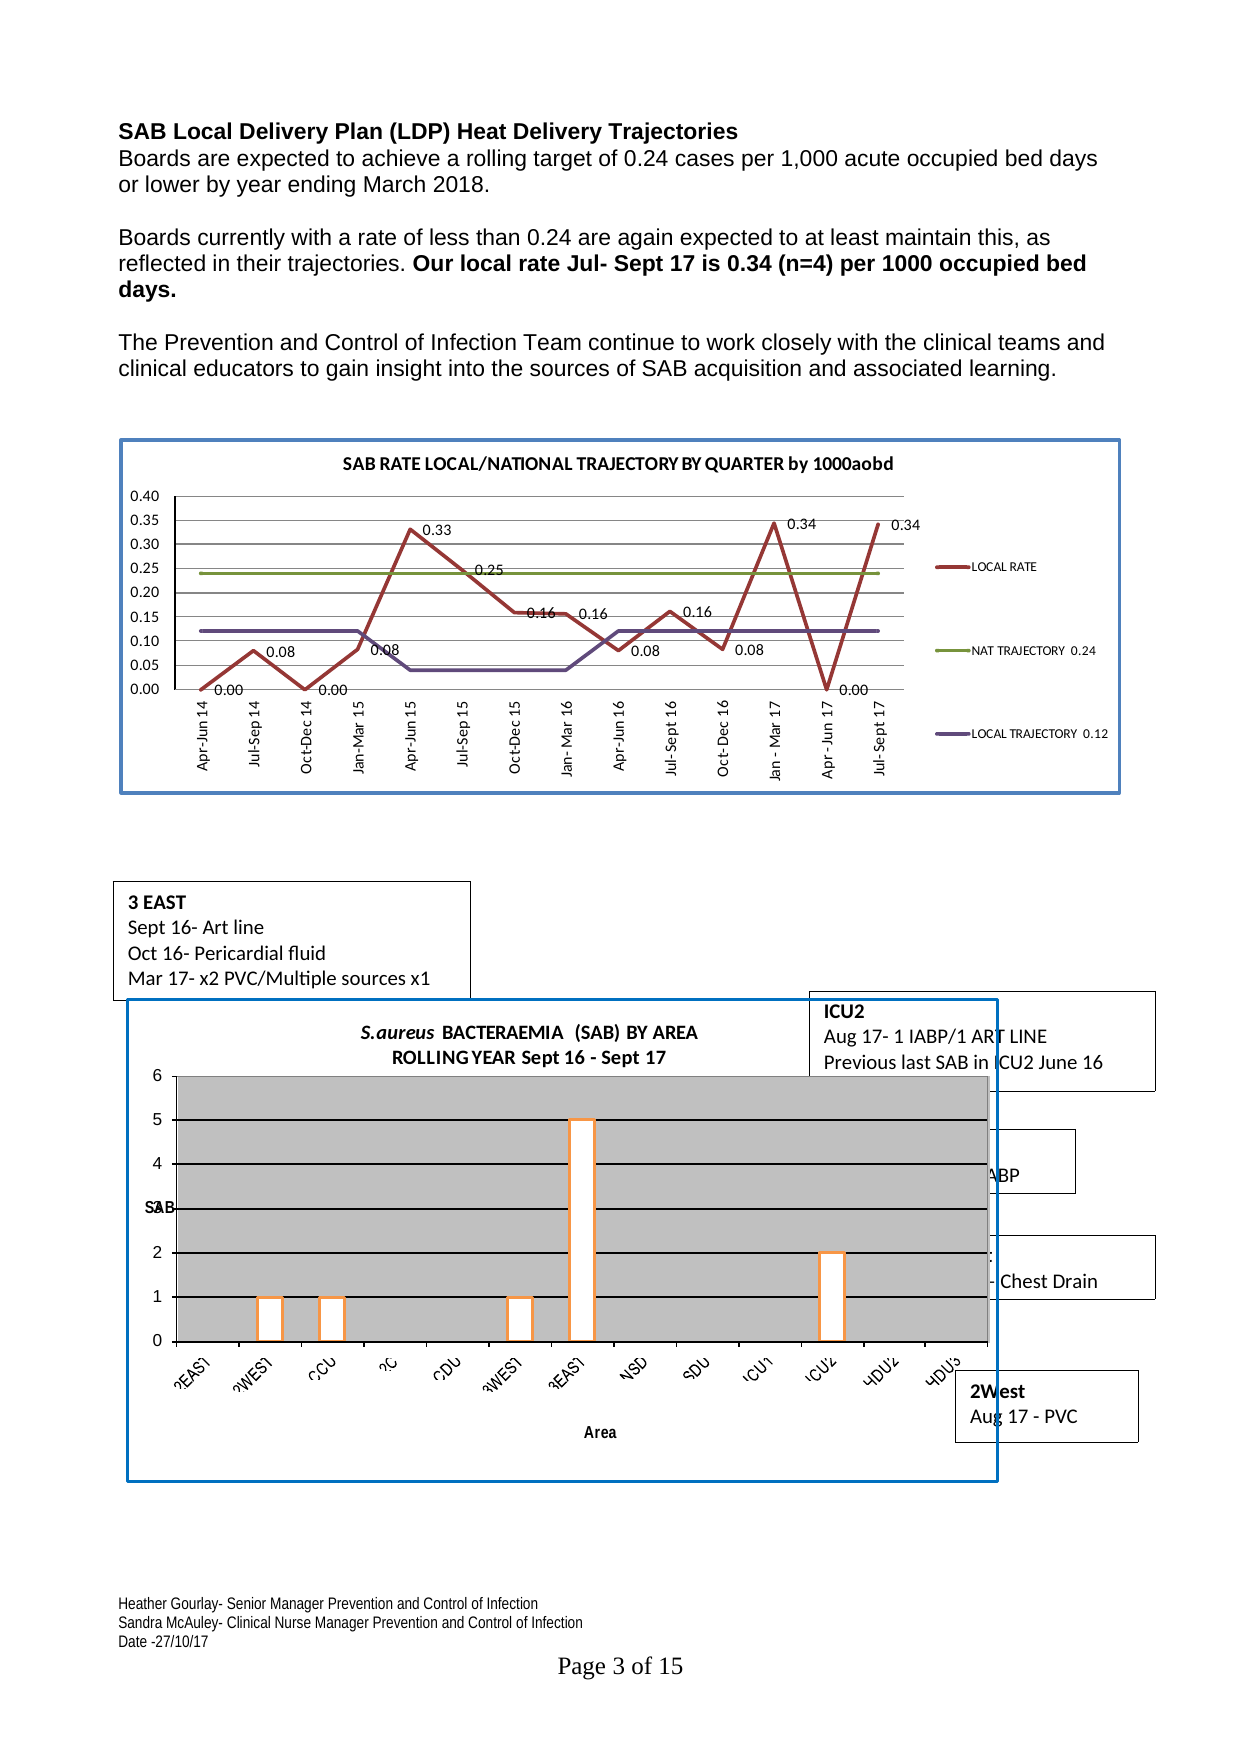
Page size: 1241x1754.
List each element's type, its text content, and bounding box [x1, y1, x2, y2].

text Boards currently with a rate of less than 0.24 are again expected to at least maintain this, as reflected in their trajectories. Our local rate Jul- Sept 17 is 0.34 (n=4) per 1000 occupied bed days. [118, 223, 1122, 303]
text SAB Local Delivery Plan (LDP) Heat Delivery Trajectories [118, 118, 1122, 144]
text Boards are expected to achieve a rolling target of 0.24 cases per 1,000 acute occupied bed days or lower by year ending March 2018. [118, 144, 1122, 197]
text The Prevention and Control of Infection Team continue to work closely with the clinical teams and clinical educators to gain insight into the sources of SAB acquisition and associated learning. [118, 329, 1122, 382]
